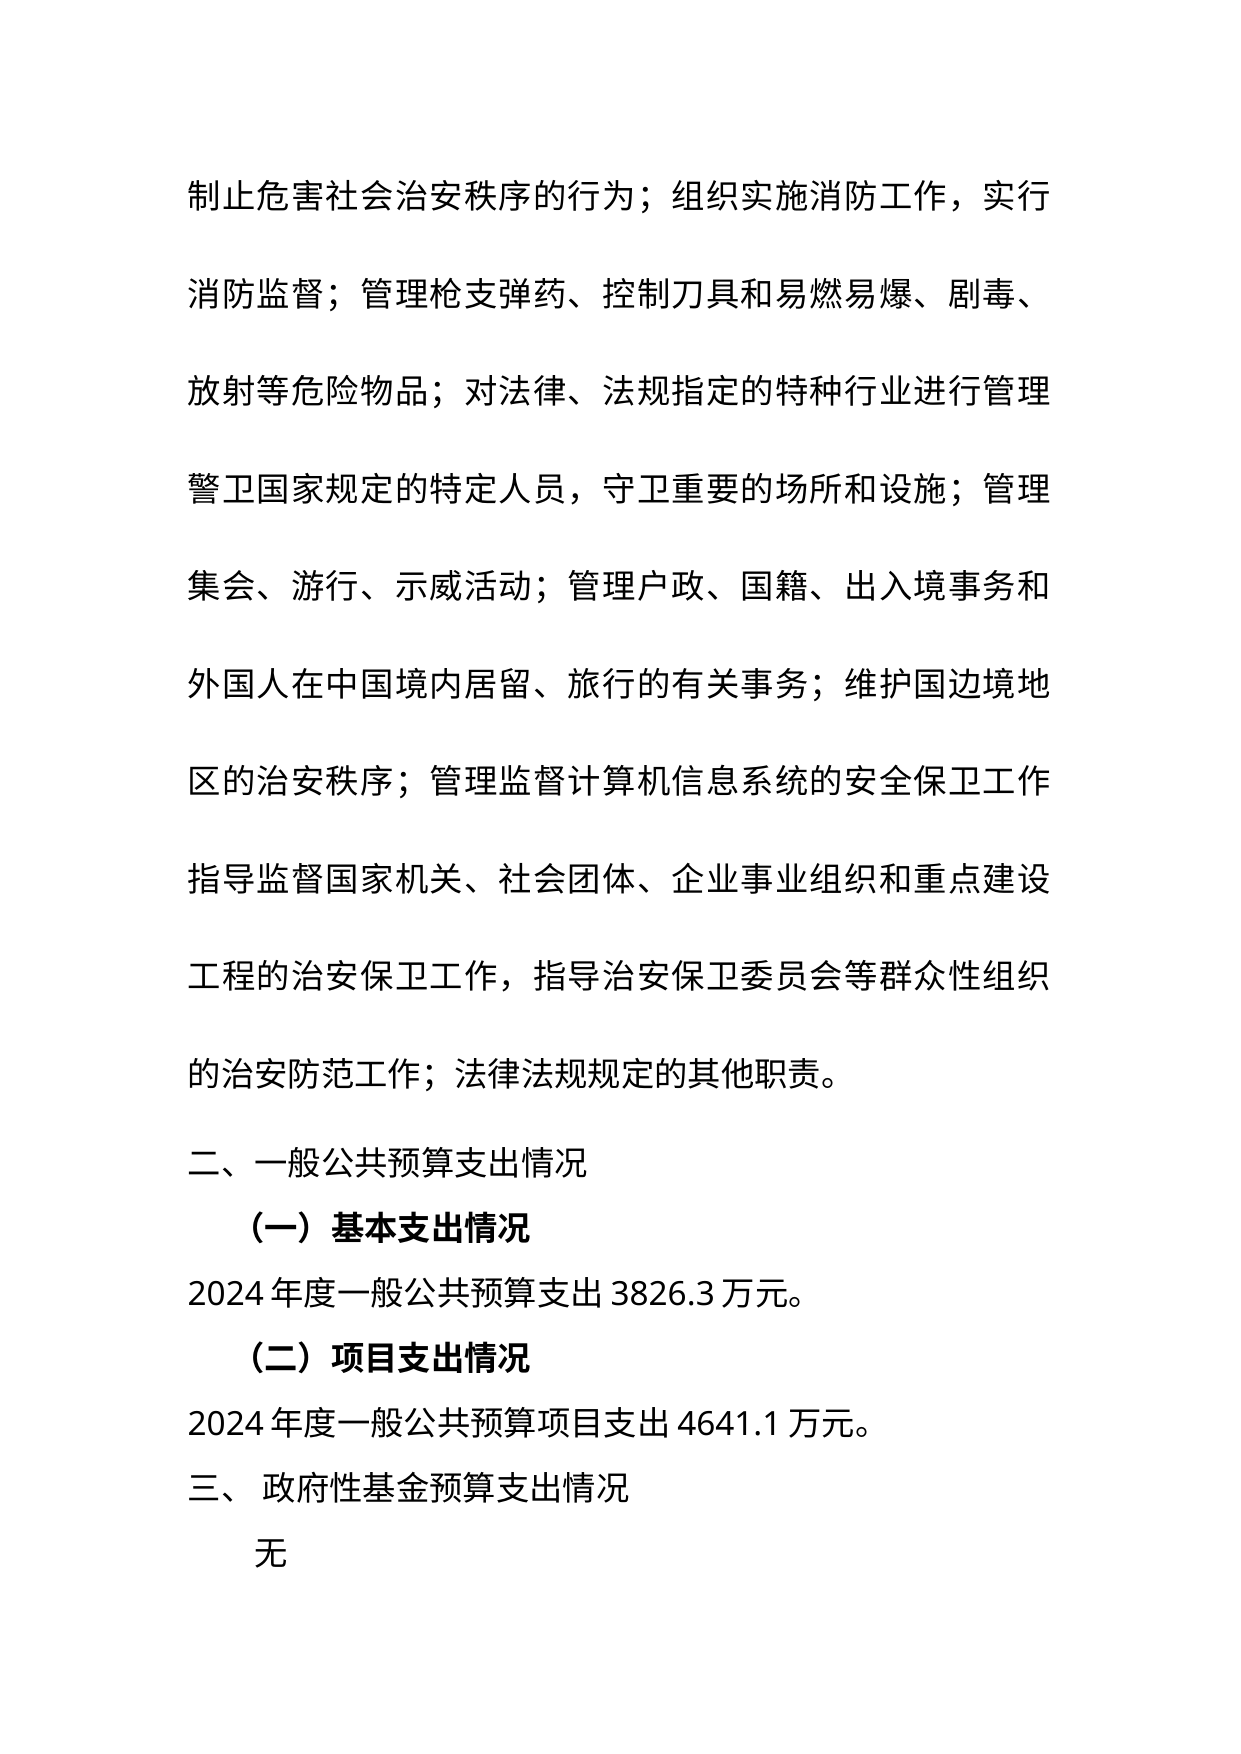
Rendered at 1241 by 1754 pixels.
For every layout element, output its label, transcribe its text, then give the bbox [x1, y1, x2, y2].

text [187, 162, 1053, 1104]
list 无 [254, 1518, 1053, 1583]
text （二）项目支出情况 [187, 1323, 1053, 1388]
text 2024年度一般公共预算支出3826.3万元。 [187, 1258, 1053, 1323]
text （一）基本支出情况 [187, 1193, 1053, 1258]
text 二、一般公共预算支出情况 [187, 1128, 1053, 1193]
list 政府性基金预算支出情况 [187, 1453, 1053, 1518]
text 2024年度一般公共预算项目支出4641.1万元。 [187, 1388, 1053, 1453]
